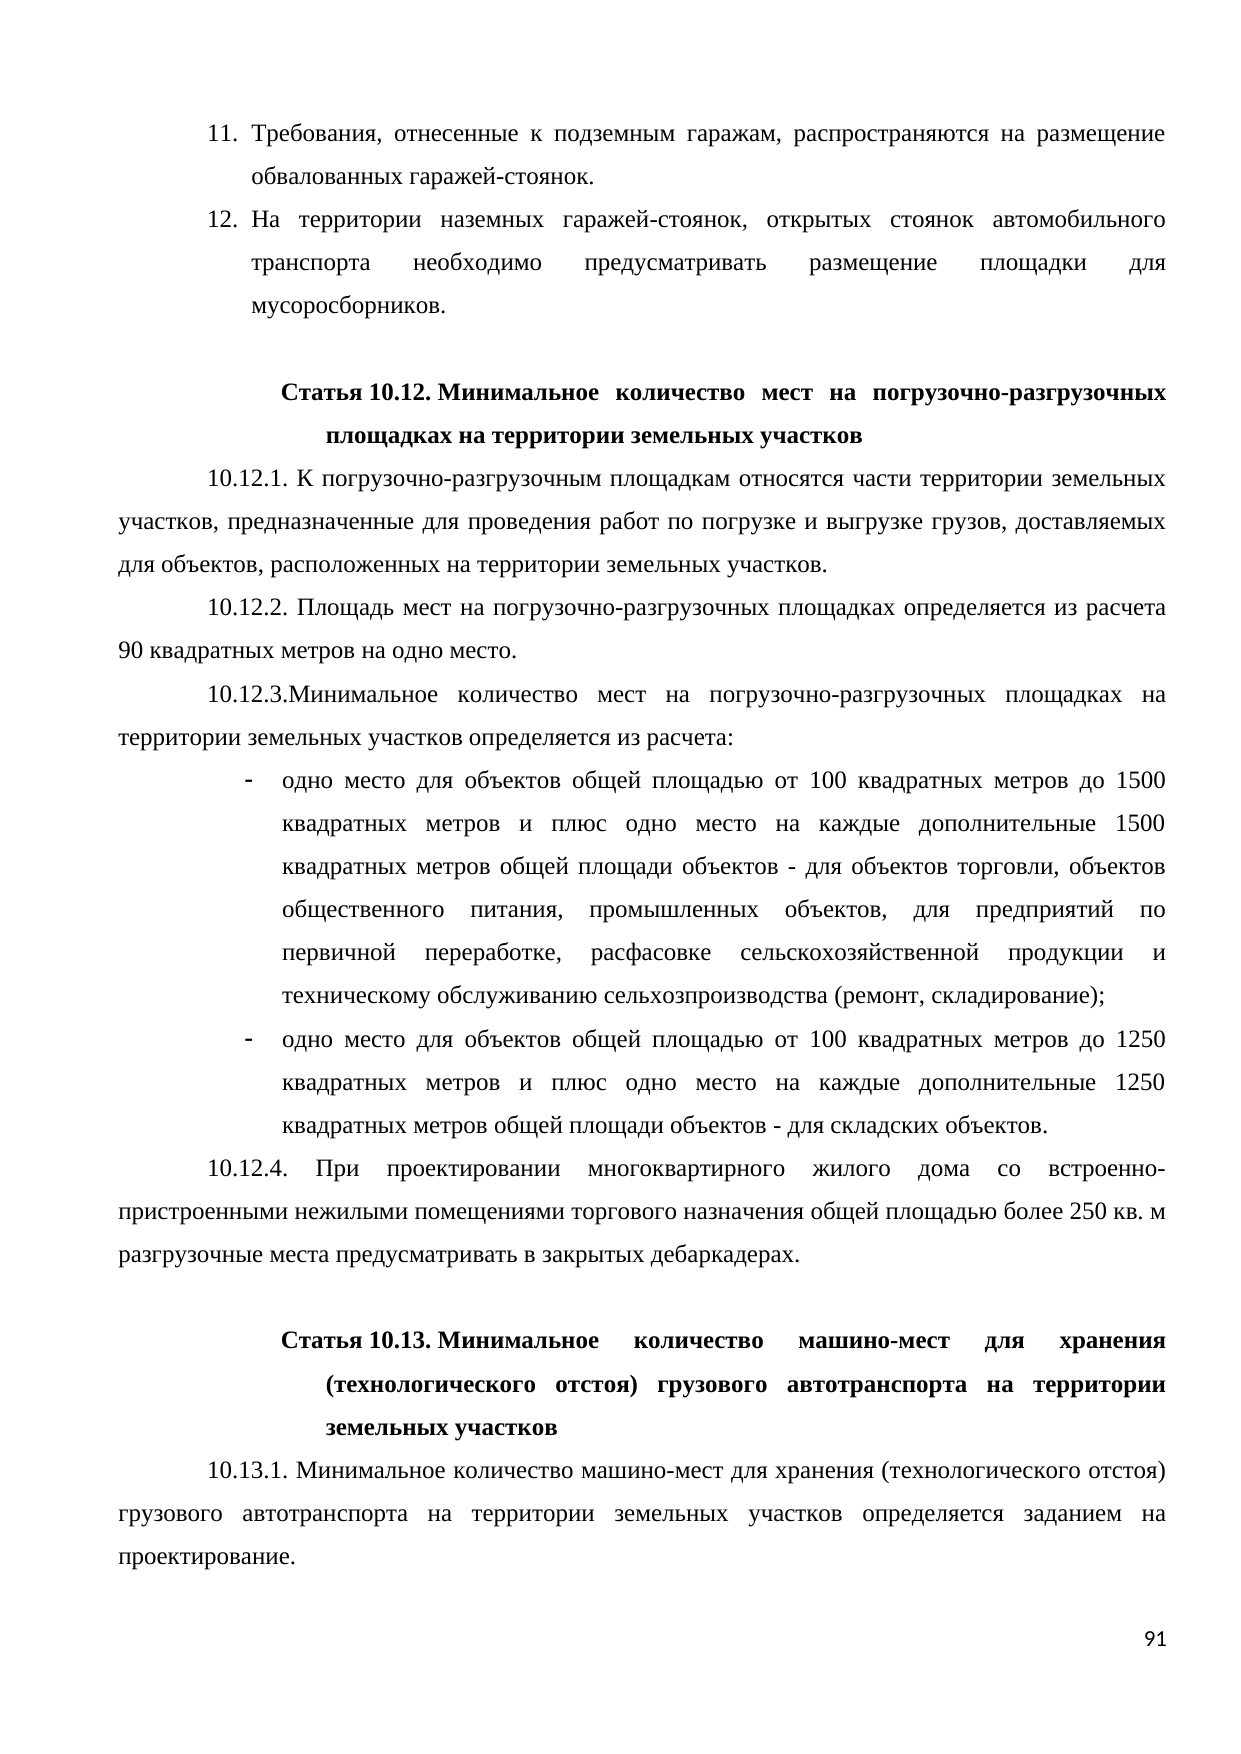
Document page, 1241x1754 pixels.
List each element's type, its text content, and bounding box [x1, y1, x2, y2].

list Минимальное количество машино-мест для хранения (технологического отстоя) грузового автотранспорта на территории земельных участков [281, 1326, 1167, 1441]
list одно место для объектов общей площадью от 100 квадратных метров до 1250 квадратных метров и плюс одно место на каждые дополнительные 1250 квадратных метров общей площади объектов - для складских объектов. [244, 1024, 1167, 1139]
text 10.12.2. Площадь мест на погрузочно-разгрузочных площадках определяется из расчета 90 квадратных метров на одно место. [118, 592, 1167, 664]
list Требования, отнесенные к подземным гаражам, распространяются на размещение обвалованных гаражей-стоянок. [207, 118, 1167, 190]
list одно место для объектов общей площадью от 100 квадратных метров до 1500 квадратных метров и плюс одно место на каждые дополнительные 1500 квадратных метров общей площади объектов - для объектов торговли, объектов общественного питания, промышленных объектов, для предприятий по первичной переработке, расфасовке сельскохозяйственной продукции и техническому обслуживанию сельхозпроизводства (ремонт, складирование); [244, 765, 1167, 1009]
text 10.12.4. При проектировании многоквартирного жилого дома со встроенно-пристроенными нежилыми помещениями торгового назначения общей площадью более 250 кв. м разгрузочные места предусматривать в закрытых дебаркадерах. [118, 1153, 1167, 1268]
text 10.12.1. К погрузочно-разгрузочным площадкам относятся части территории земельных участков, предназначенные для проведения работ по погрузке и выгрузке грузов, доставляемых для объектов, расположенных на территории земельных участков. [118, 463, 1167, 578]
list На территории наземных гаражей-стоянок, открытых стоянок автомобильного транспорта необходимо предусматривать размещение площадки для мусоросборников. [207, 204, 1167, 319]
text 10.13.1. Минимальное количество машино-мест для хранения (технологического отстоя) грузового автотранспорта на территории земельных участков определяется заданием на проектирование. [118, 1455, 1167, 1570]
list Минимальное количество мест на погрузочно-разгрузочных площадках на территории земельных участков [281, 377, 1167, 449]
text 10.12.3.Минимальное количество мест на погрузочно-разгрузочных площадках на территории земельных участков определяется из расчета: [118, 679, 1167, 751]
